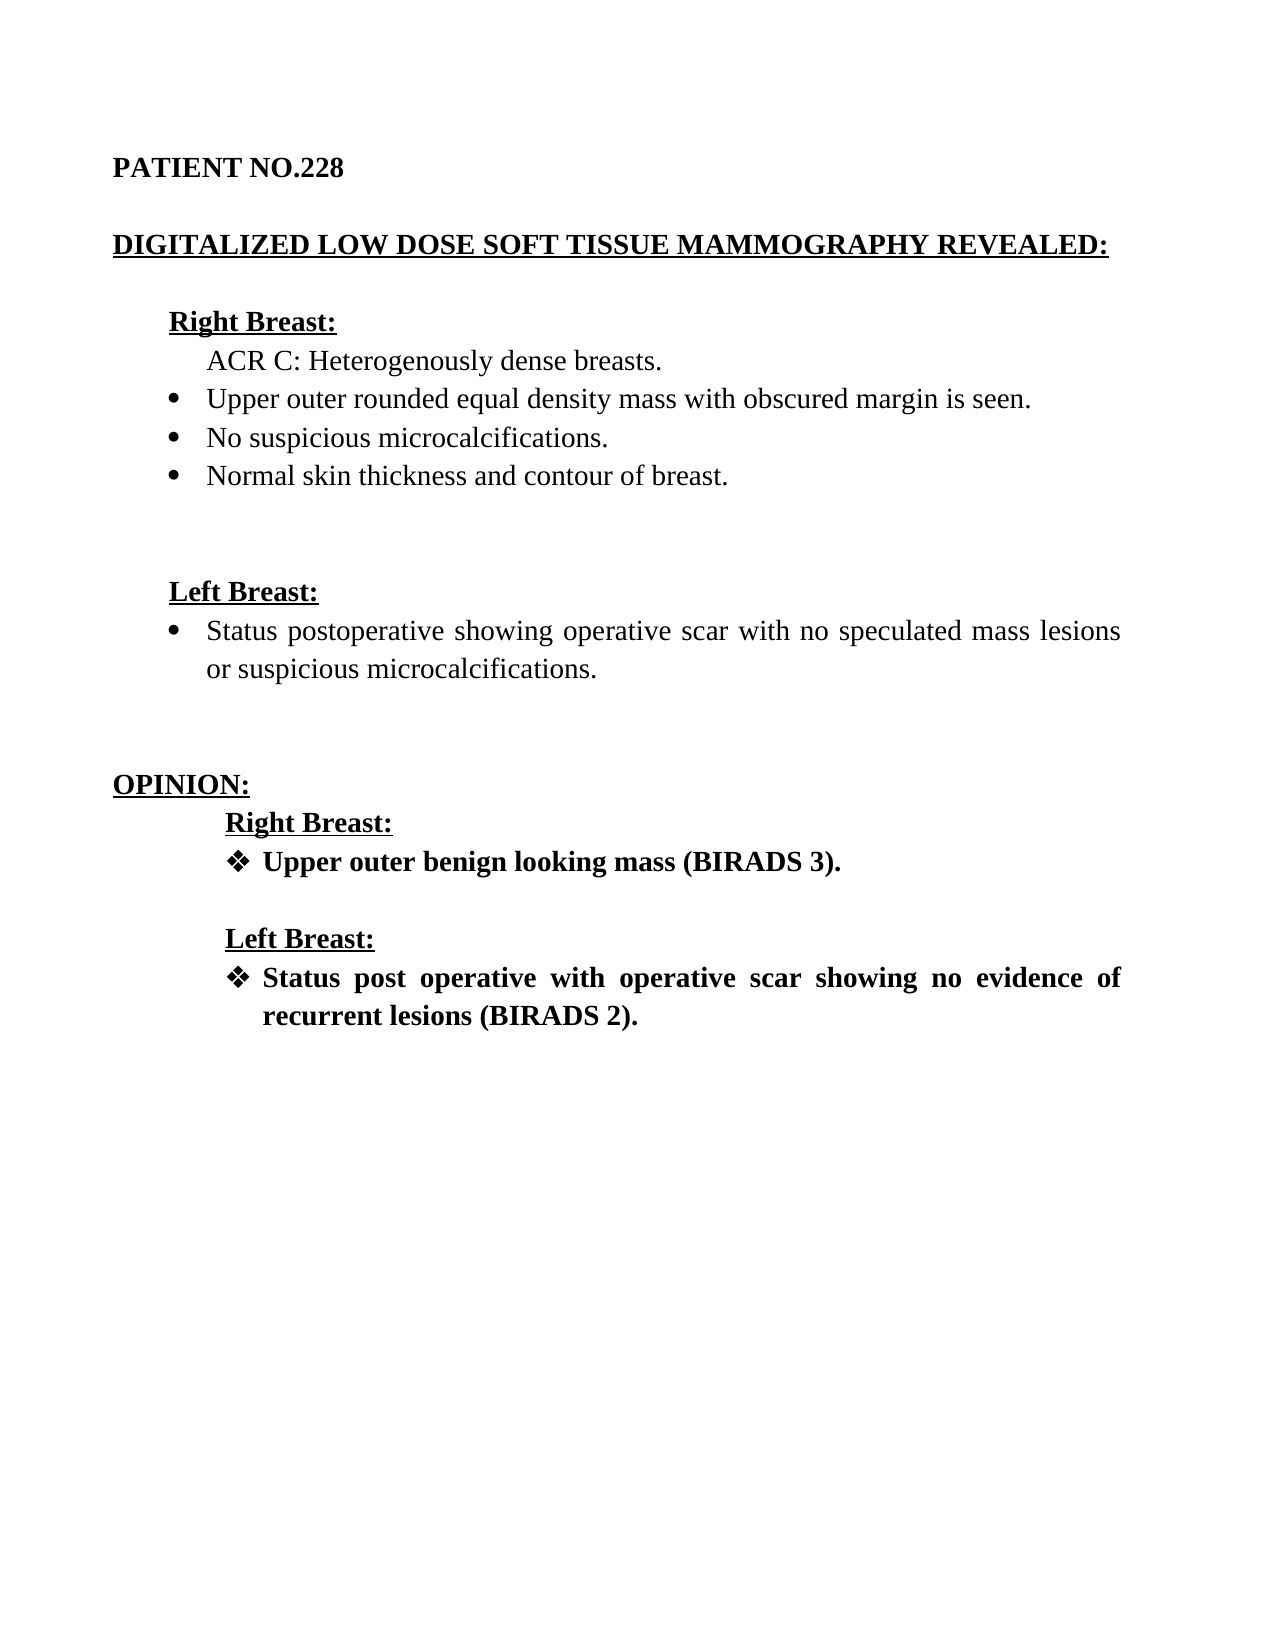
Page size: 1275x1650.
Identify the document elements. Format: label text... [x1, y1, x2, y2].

text ACR C: Heterogenously dense breasts. [206, 343, 1122, 376]
text OPINION: [112, 767, 1122, 801]
list Normal skin thickness and contour of breast. [169, 458, 1122, 492]
list No suspicious microcalcifications. [169, 420, 1122, 453]
text DIGITALIZED LOW DOSE SOFT TISSUE MAMMOGRAPHY REVEALED: [112, 227, 1122, 261]
text PATIENT NO.228 [112, 150, 1122, 183]
list Status postoperative showing operative scar with no speculated mass lesions or suspicious microcalcifications. [169, 613, 1122, 685]
text Left Breast: [169, 574, 1122, 608]
text Right Breast: [169, 304, 1122, 338]
text Left Breast: [150, 921, 1122, 955]
list Upper outer rounded equal density mass with obscured margin is seen. [169, 381, 1122, 415]
list Upper outer benign looking mass (BIRADS 3). [225, 844, 1122, 878]
text Right Breast: [150, 806, 1122, 839]
list Status post operative with operative scar showing no evidence of recurrent lesions (BIRADS 2). [225, 960, 1122, 1032]
